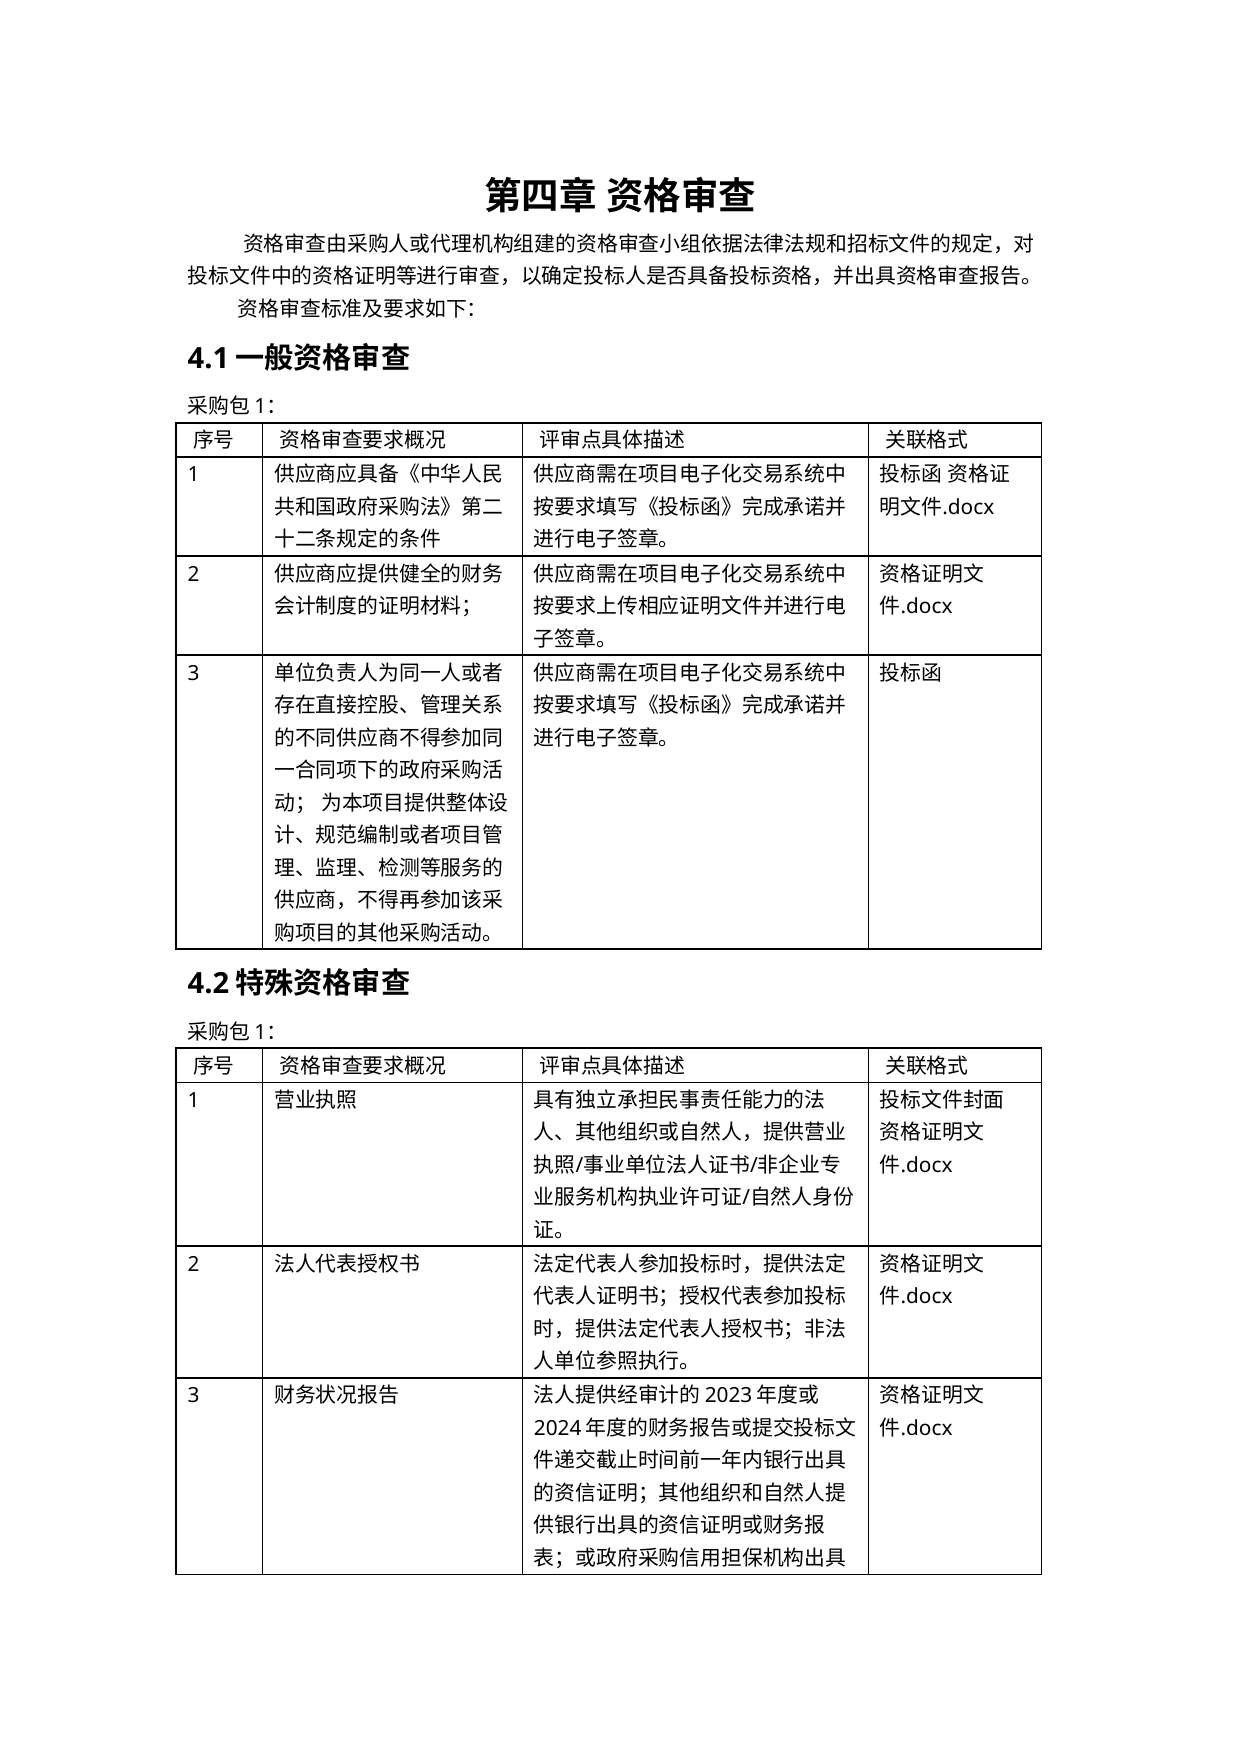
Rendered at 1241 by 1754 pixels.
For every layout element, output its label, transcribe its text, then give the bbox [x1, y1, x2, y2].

table_cell 营业执照 [263, 1083, 522, 1245]
table_cell 供应商应提供健全的财务会计制度的证明材料； [263, 557, 522, 654]
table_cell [523, 1379, 868, 1573]
table_cell 资格证明文件.docx [869, 1247, 1041, 1377]
table_header 序号 [177, 424, 262, 456]
table_cell 投标函 [869, 656, 1041, 948]
text 4.2特殊资格审查 [187, 950, 1053, 1015]
table_cell 法定代表人参加投标时，提供法定代表人证明书；授权代表参加投标时，提供法定代表人授权书；非法人单位参照执行。 [523, 1247, 868, 1377]
table_cell 供应商需在项目电子化交易系统中按要求填写《投标函》完成承诺并进行电子签章。 [523, 458, 868, 555]
table_header 资格审查要求概况 [263, 1049, 522, 1081]
text 4.1一般资格审查 [187, 324, 1053, 389]
text 采购包1： [187, 389, 1053, 422]
table_cell 单位负责人为同一人或者存在直接控股、管理关系的不同供应商不得参加同一合同项下的政府采购活动； 为本项目提供整体设计、规范编制或者项目管理、监理、检测等服务的供应商，不得再参加该采购项目的其他采购活动。 [263, 656, 522, 948]
table_cell 供应商需在项目电子化交易系统中按要求填写《投标函》完成承诺并进行电子签章。 [523, 656, 868, 948]
text 资格审查标准及要求如下： [187, 292, 1053, 324]
table_header 关联格式 [869, 1049, 1041, 1081]
table_cell 供应商应具备《中华人民共和国政府采购法》第二十二条规定的条件 [263, 458, 522, 555]
table_cell 3 [177, 1379, 262, 1573]
table_header 序号 [177, 1049, 262, 1081]
table_header 关联格式 [869, 424, 1041, 456]
table_cell 法人代表授权书 [263, 1247, 522, 1377]
table_cell 具有独立承担民事责任能力的法人、其他组织或自然人，提供营业执照/事业单位法人证书/非企业专业服务机构执业许可证/自然人身份证。 [523, 1083, 868, 1245]
text 第四章 资格审查 [187, 162, 1053, 227]
table_cell 财务状况报告 [263, 1379, 522, 1573]
table_cell 3 [177, 656, 262, 948]
table_cell 2 [177, 1247, 262, 1377]
table_header 评审点具体描述 [523, 424, 868, 456]
table_cell 资格证明文件.docx [869, 557, 1041, 654]
table_cell 供应商需在项目电子化交易系统中按要求上传相应证明文件并进行电子签章。 [523, 557, 868, 654]
table_cell 1 [177, 458, 262, 555]
table_header 评审点具体描述 [523, 1049, 868, 1081]
table_header 资格审查要求概况 [263, 424, 522, 456]
table_cell 投标文件封面 资格证明文件.docx [869, 1083, 1041, 1245]
table_cell 投标函 资格证明文件.docx [869, 458, 1041, 555]
text 采购包1： [187, 1015, 1053, 1047]
table_cell 资格证明文件.docx [869, 1379, 1041, 1573]
table_cell 1 [177, 1083, 262, 1245]
table_cell 2 [177, 557, 262, 654]
text 资格审查由采购人或代理机构组建的资格审查小组依据法律法规和招标文件的规定，对投标文件中的资格证明等进行审查，以确定投标人是否具备投标资格，并出具资格审查报告。 [187, 227, 1053, 292]
